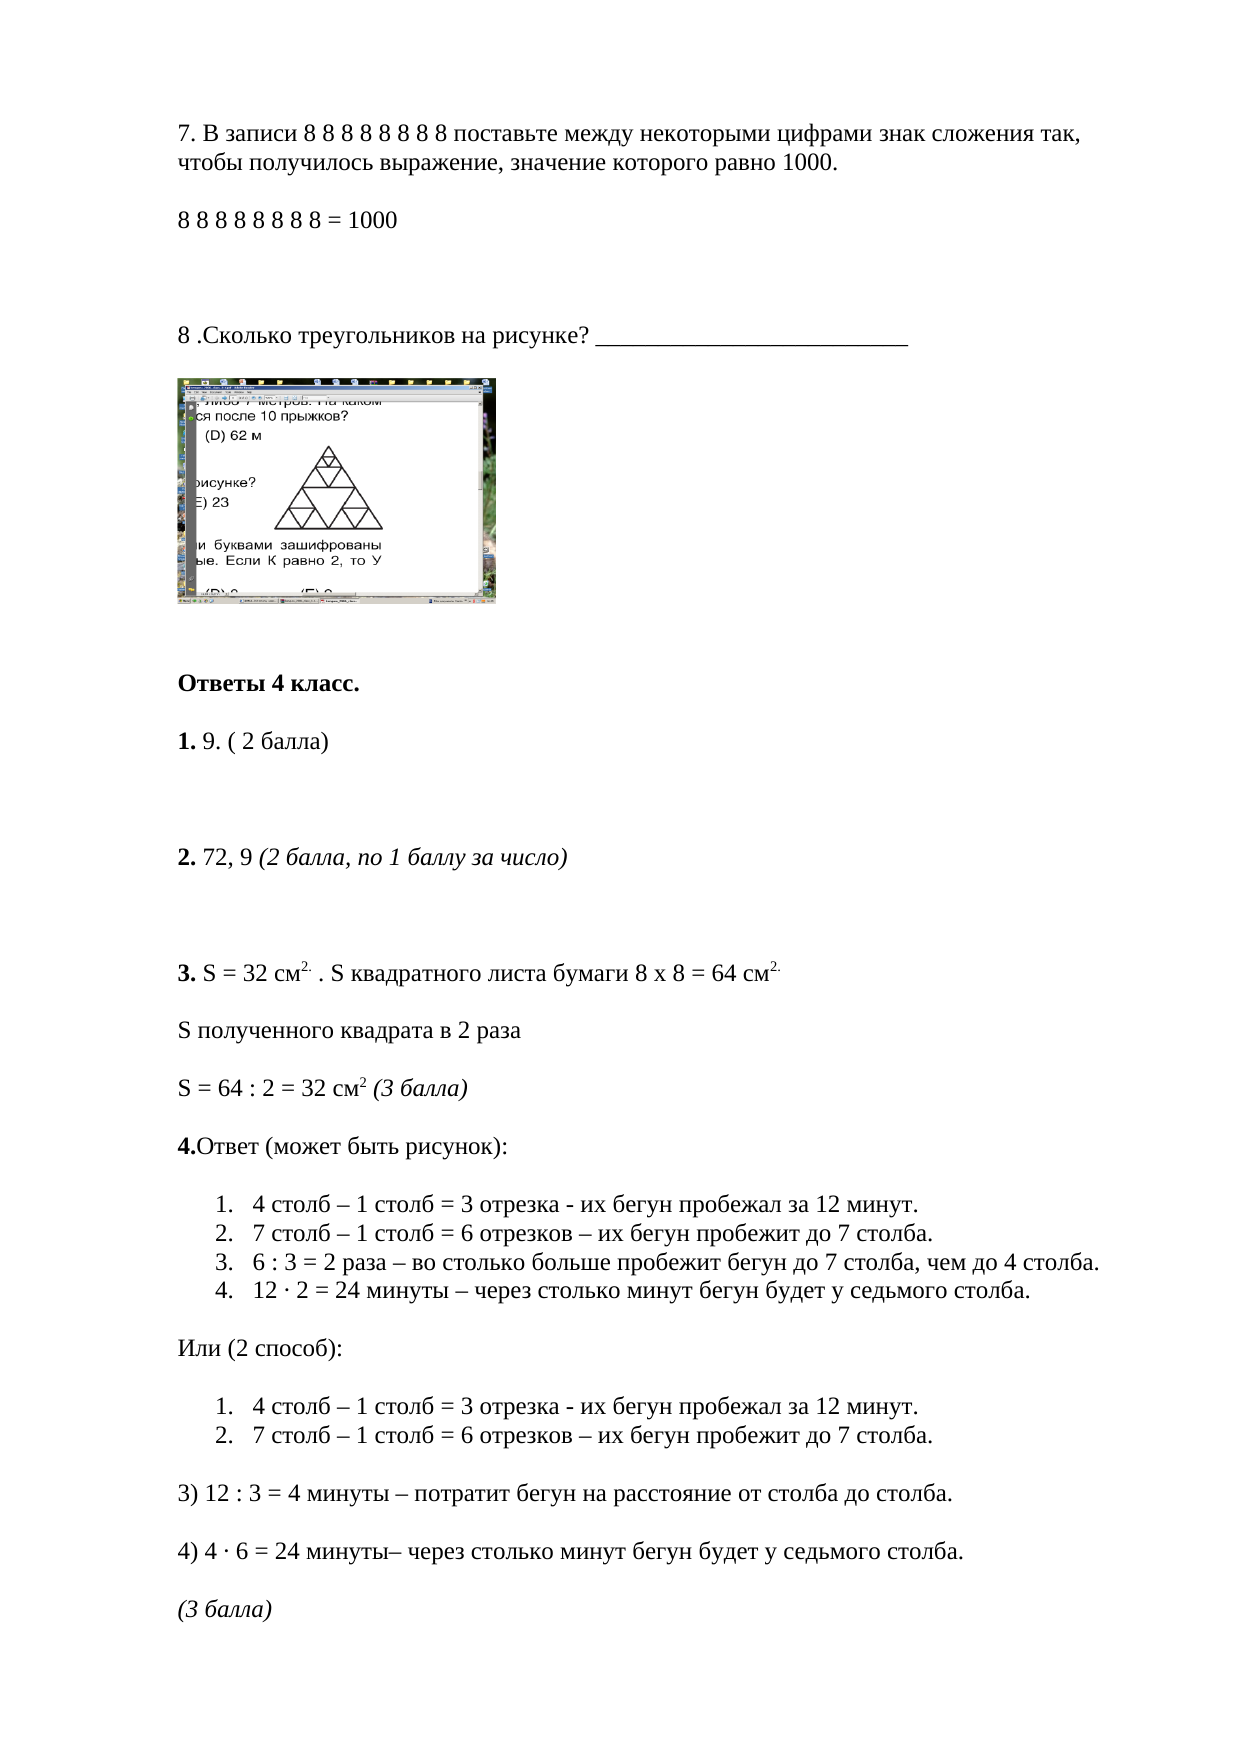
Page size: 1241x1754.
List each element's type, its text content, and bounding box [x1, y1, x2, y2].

list 6 : 3 = 2 раза – во столько больше пробежит бегун до 7 столба, чем до 4 столба. [215, 1247, 1152, 1276]
text Или (2 способ): [177, 1333, 1152, 1362]
list 12 ∙ 2 = 24 минуты – через столько минут бегун будет у седьмого столба. [215, 1276, 1152, 1304]
text 4.Ответ (может быть рисунок): [177, 1131, 1152, 1160]
text 8 .Сколько треугольников на рисунке? _________________________ [177, 321, 1152, 349]
text 3) 12 : 3 = 4 минуты – потратит бегун на расстояние от столба до столба. [177, 1478, 1152, 1507]
text S = 64 : 2 = 32 см2 (3 балла) [177, 1073, 1152, 1102]
text 1. 9. ( 2 балла) [177, 726, 1152, 755]
list 7 столб – 1 столб = 6 отрезков – их бегун пробежит до 7 столба. [215, 1420, 1152, 1449]
text 7. В записи 8 8 8 8 8 8 8 8 поставьте между некоторыми цифрами знак сложения так, чтобы получилось выражение, значение которого равно 1000. [177, 118, 1152, 176]
text (3 балла) [177, 1594, 1152, 1623]
text 2. 72, 9 (2 балла, по 1 баллу за число) [177, 842, 1152, 871]
text Ответы 4 класс. [177, 668, 1152, 697]
picture [177, 378, 496, 604]
list 4 столб – 1 столб = 3 отрезка - их бегун пробежал за 12 минут. [215, 1189, 1152, 1218]
text 3. S = 32 см2. . S квадратного листа бумаги 8 х 8 = 64 см2. [177, 958, 1152, 986]
list 4 столб – 1 столб = 3 отрезка - их бегун пробежал за 12 минут. [215, 1391, 1152, 1420]
list 7 столб – 1 столб = 6 отрезков – их бегун пробежит до 7 столба. [215, 1218, 1152, 1247]
text 8 8 8 8 8 8 8 8 = 1000 [177, 205, 1152, 233]
text 4) 4 ∙ 6 = 24 минуты– через столько минут бегун будет у седьмого столба. [177, 1536, 1152, 1565]
text S полученного квадрата в 2 раза [177, 1016, 1152, 1044]
